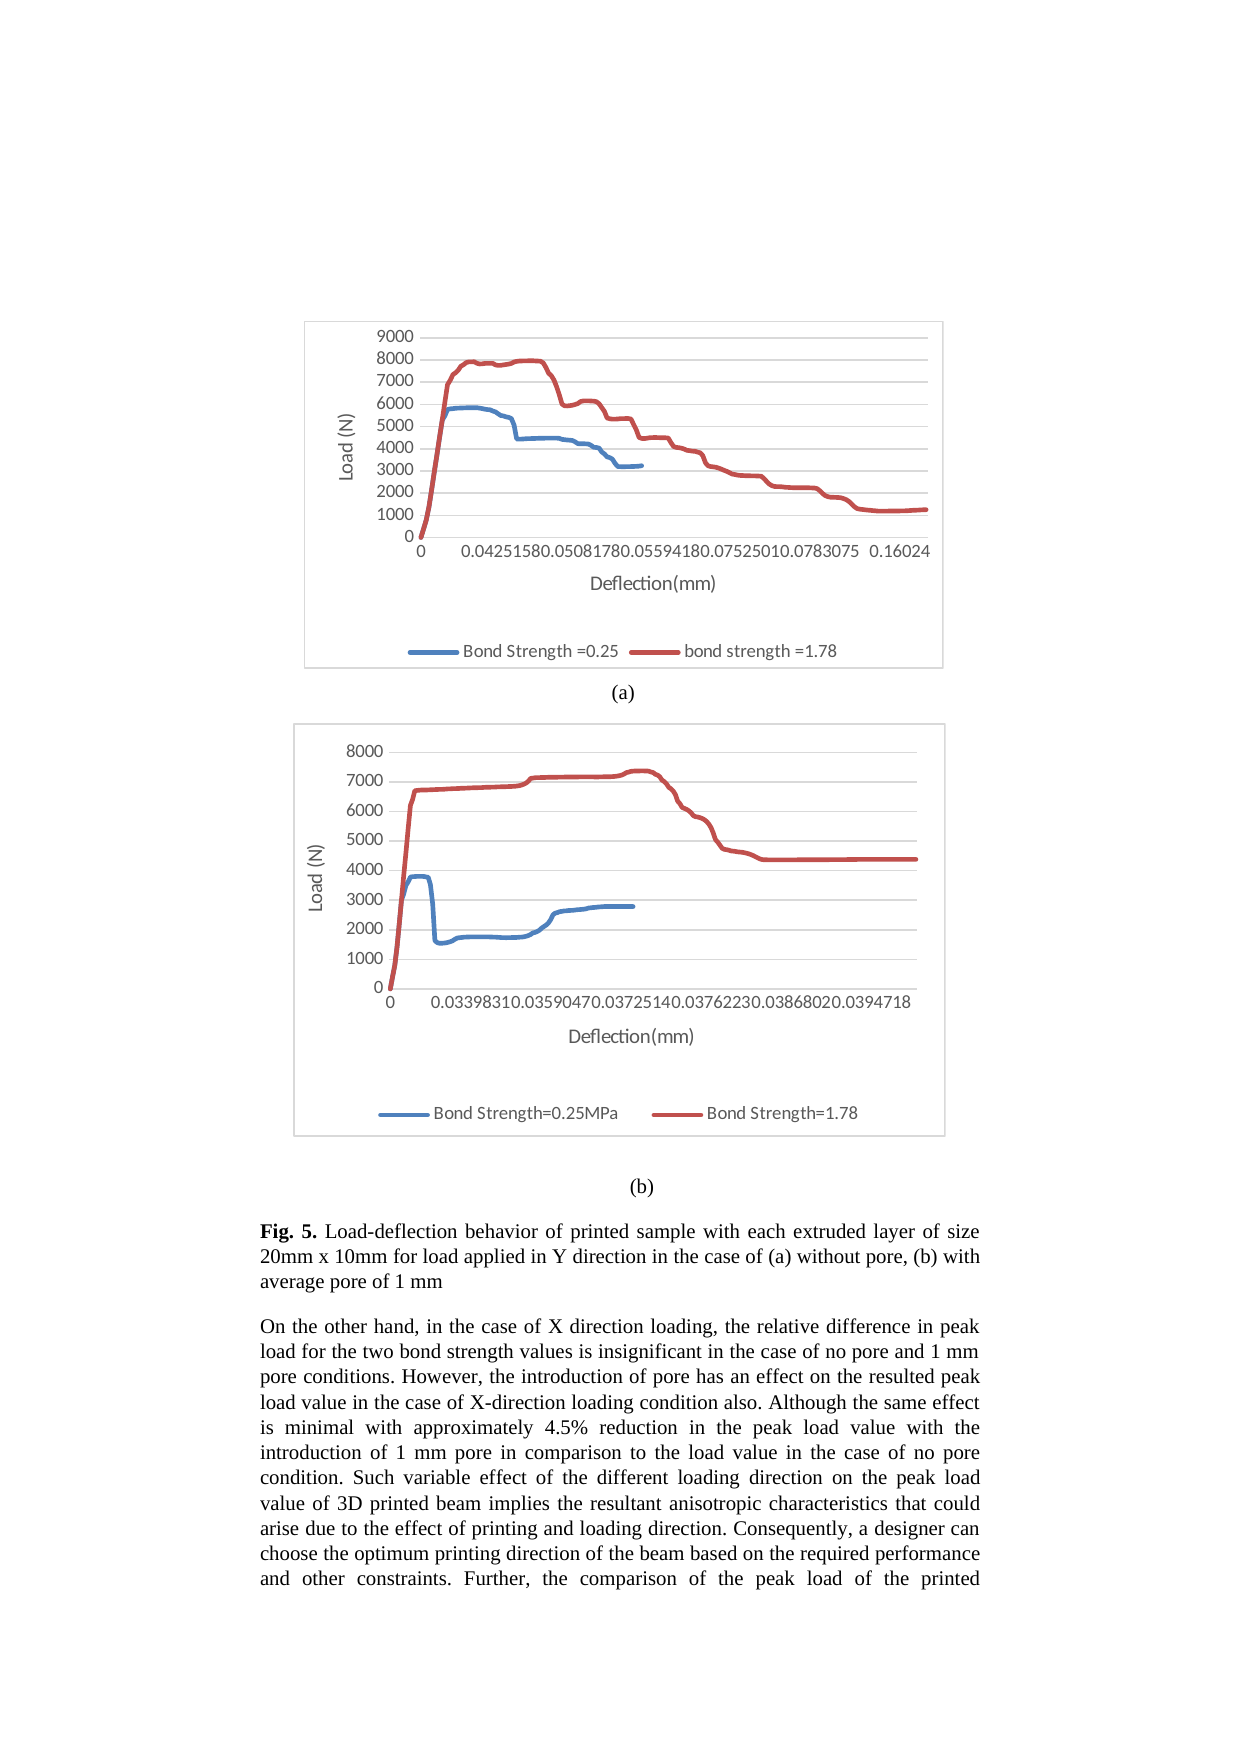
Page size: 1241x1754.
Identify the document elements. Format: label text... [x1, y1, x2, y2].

text (b) [260, 1174, 981, 1198]
text (a) [260, 680, 981, 704]
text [260, 1314, 981, 1590]
text Fig. 5. Load-deflection behavior of printed sample with each extruded layer of size 20mm x 10mm for load applied in Y direction in the case of (a) without pore, (b) with average pore of 1 mm [260, 1219, 981, 1293]
